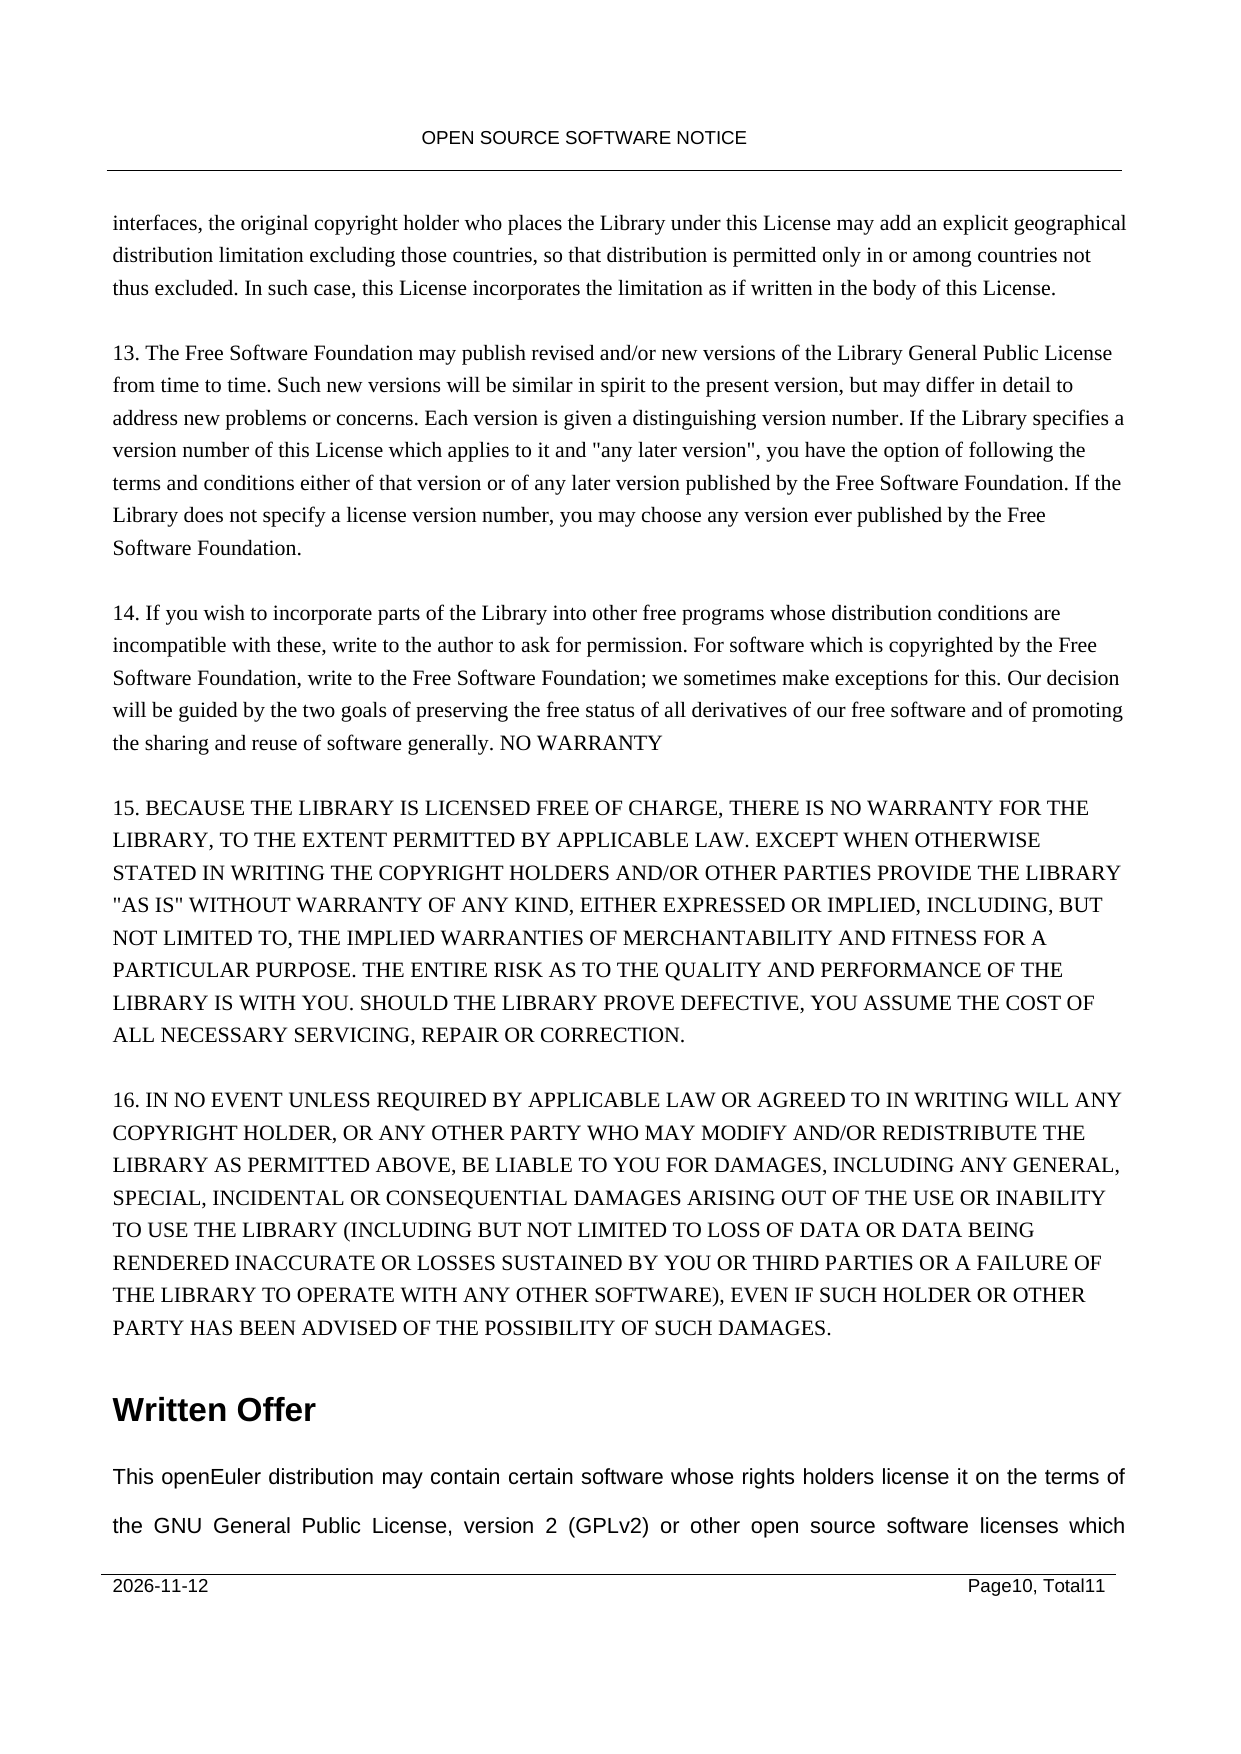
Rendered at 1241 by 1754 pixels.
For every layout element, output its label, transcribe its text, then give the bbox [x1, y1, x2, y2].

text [112, 206, 1128, 1376]
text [112, 1461, 1128, 1542]
text Written Offer [112, 1376, 1128, 1441]
